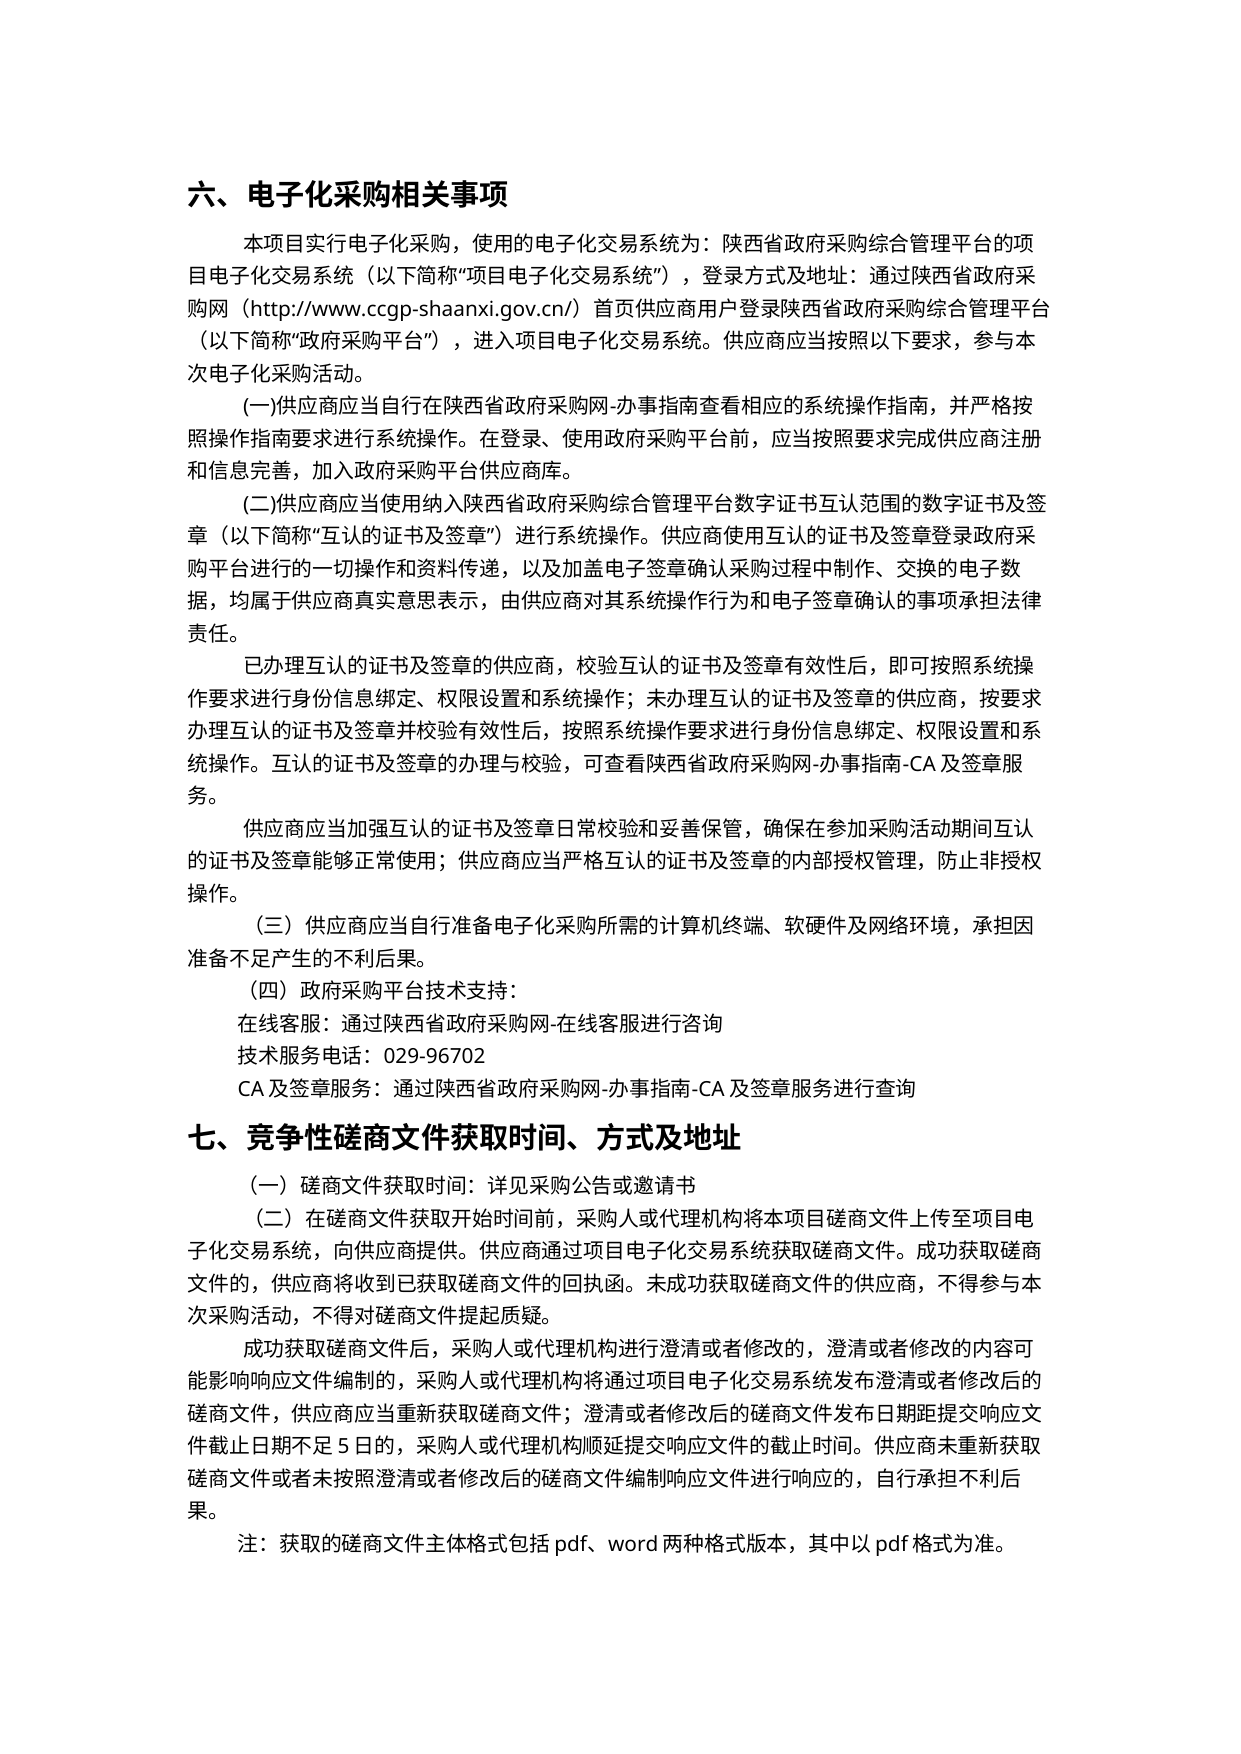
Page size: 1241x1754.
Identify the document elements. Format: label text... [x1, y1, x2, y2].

text （一）磋商文件获取时间：详见采购公告或邀请书 [187, 1169, 1053, 1202]
text (二)供应商应当使用纳入陕西省政府采购综合管理平台数字证书互认范围的数字证书及签章（以下简称“互认的证书及签章”）进行系统操作。供应商使用互认的证书及签章登录政府采购平台进行的一切操作和资料传递，以及加盖电子签章确认采购过程中制作、交换的电子数据，均属于供应商真实意思表示，由供应商对其系统操作行为和电子签章确认的事项承担法律责任。 [187, 487, 1053, 649]
text 成功获取磋商文件后，采购人或代理机构进行澄清或者修改的，澄清或者修改的内容可能影响响应文件编制的，采购人或代理机构将通过项目电子化交易系统发布澄清或者修改后的磋商文件，供应商应当重新获取磋商文件；澄清或者修改后的磋商文件发布日期距提交响应文件截止日期不足5日的，采购人或代理机构顺延提交响应文件的截止时间。供应商未重新获取磋商文件或者未按照澄清或者修改后的磋商文件编制响应文件进行响应的，自行承担不利后果。 [187, 1332, 1053, 1527]
text （三）供应商应当自行准备电子化采购所需的计算机终端、软硬件及网络环境，承担因准备不足产生的不利后果。 [187, 909, 1053, 974]
text 本项目实行电子化采购，使用的电子化交易系统为：陕西省政府采购综合管理平台的项目电子化交易系统（以下简称“项目电子化交易系统”），登录方式及地址：通过陕西省政府采购网（http://www.ccgp-shaanxi.gov.cn/）首页供应商用户登录陕西省政府采购综合管理平台（以下简称“政府采购平台”），进入项目电子化交易系统。供应商应当按照以下要求，参与本次电子化采购活动。 [187, 227, 1053, 389]
text 已办理互认的证书及签章的供应商，校验互认的证书及签章有效性后，即可按照系统操作要求进行身份信息绑定、权限设置和系统操作；未办理互认的证书及签章的供应商，按要求办理互认的证书及签章并校验有效性后，按照系统操作要求进行身份信息绑定、权限设置和系统操作。互认的证书及签章的办理与校验，可查看陕西省政府采购网-办事指南-CA及签章服务。 [187, 649, 1053, 812]
text 供应商应当加强互认的证书及签章日常校验和妥善保管，确保在参加采购活动期间互认的证书及签章能够正常使用；供应商应当严格互认的证书及签章的内部授权管理，防止非授权操作。 [187, 812, 1053, 909]
text 六、电子化采购相关事项 [187, 162, 1053, 227]
text (一)供应商应当自行在陕西省政府采购网-办事指南查看相应的系统操作指南，并严格按照操作指南要求进行系统操作。在登录、使用政府采购平台前，应当按照要求完成供应商注册和信息完善，加入政府采购平台供应商库。 [187, 389, 1053, 487]
text 在线客服：通过陕西省政府采购网-在线客服进行咨询 [187, 1007, 1053, 1039]
text CA及签章服务：通过陕西省政府采购网-办事指南-CA及签章服务进行查询 [187, 1072, 1053, 1104]
text 技术服务电话：029-96702 [187, 1039, 1053, 1072]
text （四）政府采购平台技术支持： [187, 974, 1053, 1007]
text 七、竞争性磋商文件获取时间、方式及地址 [187, 1104, 1053, 1169]
text 注：获取的磋商文件主体格式包括pdf、word两种格式版本，其中以pdf格式为准。 [187, 1527, 1053, 1559]
text （二）在磋商文件获取开始时间前，采购人或代理机构将本项目磋商文件上传至项目电子化交易系统，向供应商提供。供应商通过项目电子化交易系统获取磋商文件。成功获取磋商文件的，供应商将收到已获取磋商文件的回执函。未成功获取磋商文件的供应商，不得参与本次采购活动，不得对磋商文件提起质疑。 [187, 1202, 1053, 1332]
